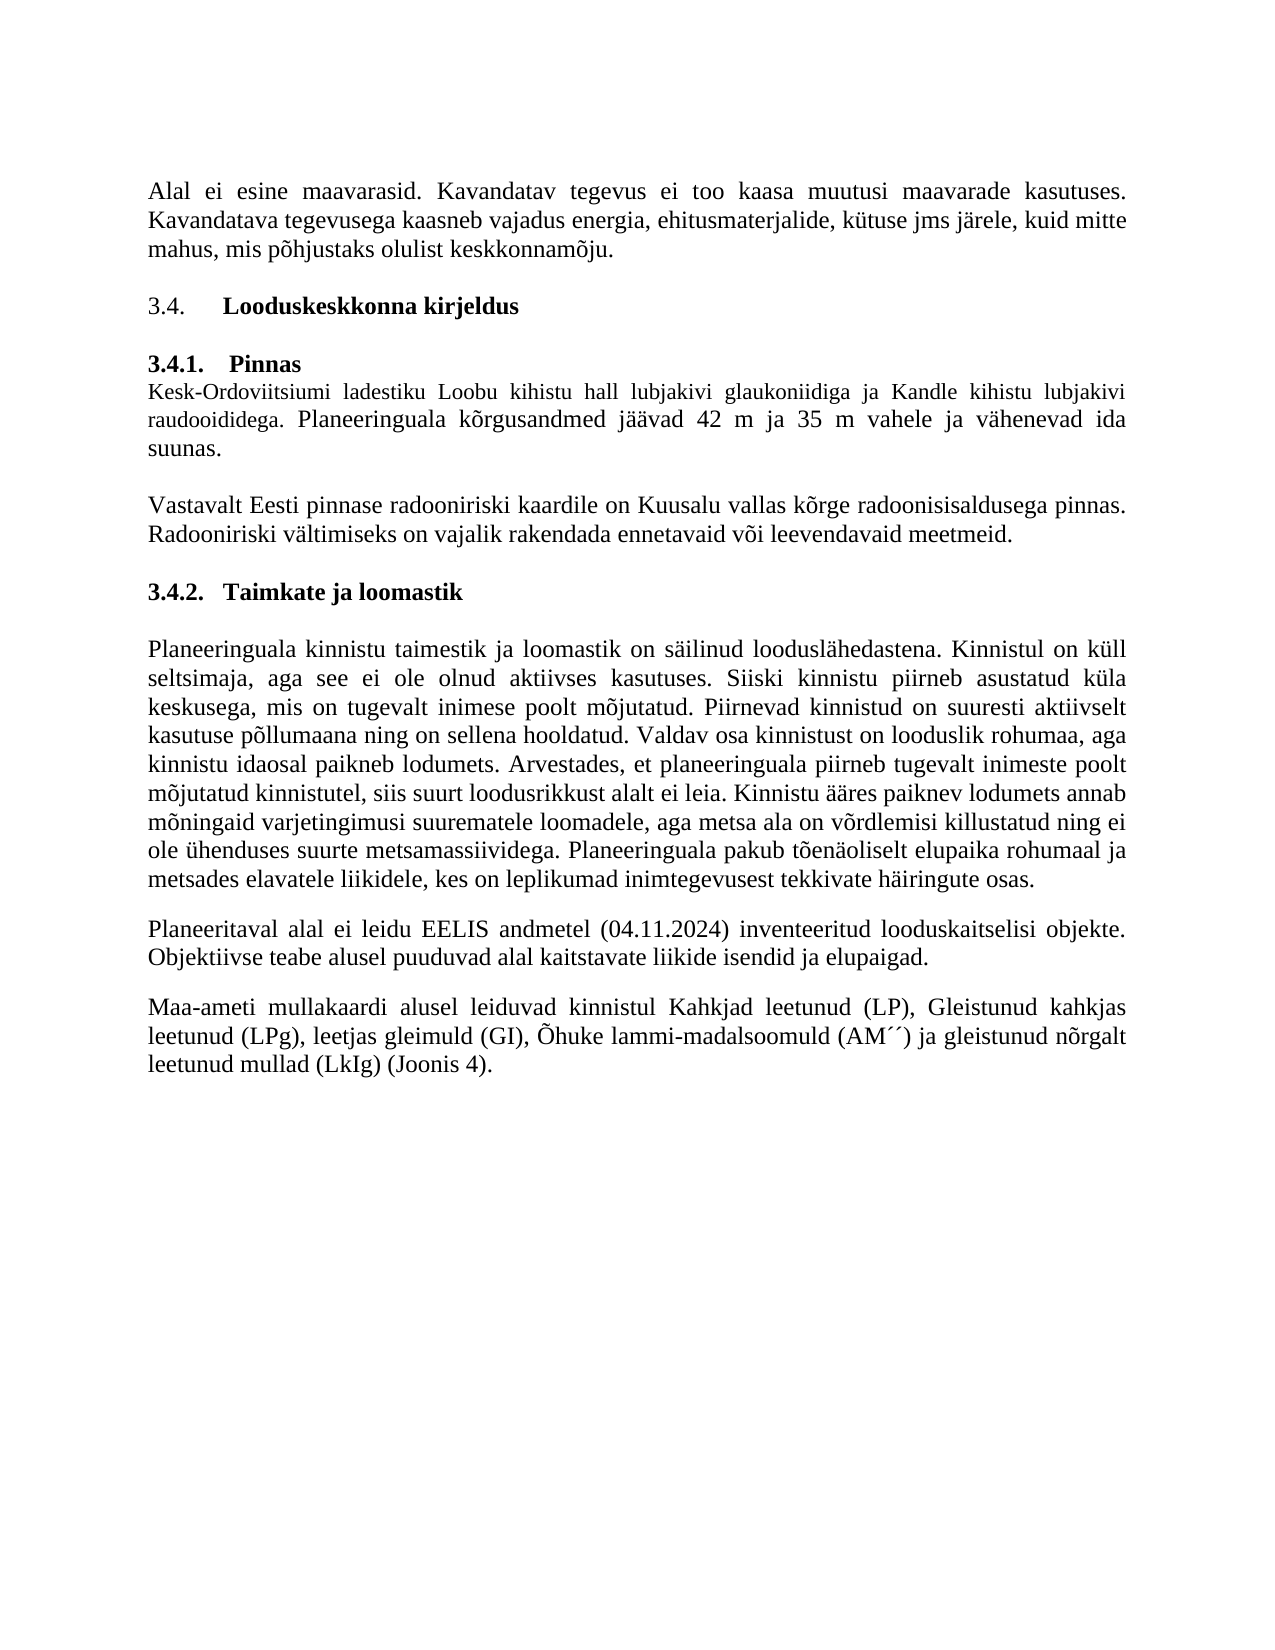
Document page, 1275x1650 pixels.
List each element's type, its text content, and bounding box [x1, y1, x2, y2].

list Pinnas [148, 349, 1127, 378]
text Planeeritaval alal ei leidu EELIS andmetel (04.11.2024) inventeeritud looduskaitselisi objekte. Objektiivse teabe alusel puuduvad alal kaitstavate liikide isendid ja elupaigad. [148, 914, 1127, 971]
text Planeeringuala kinnistu taimestik ja loomastik on säilinud looduslähedastena. Kinnistul on küll seltsimaja, aga see ei ole olnud aktiivses kasutuses. Siiski kinnistu piirneb asustatud küla keskusega, mis on tugevalt inimese poolt mõjutatud. Piirnevad kinnistud on suuresti aktiivselt kasutuse põllumaana ning on sellena hooldatud. Valdav osa kinnistust on looduslik rohumaa, aga kinnistu idaosal paikneb lodumets. Arvestades, et planeeringuala piirneb tugevalt inimeste poolt mõjutatud kinnistutel, siis suurt loodusrikkust alalt ei leia. Kinnistu ääres paiknev lodumets annab mõningaid varjetingimusi suurematele loomadele, aga metsa ala on võrdlemisi killustatud ning ei ole ühenduses suurte metsamassiividega. Planeeringuala pakub tõenäoliselt elupaika rohumaal ja metsades elavatele liikidele, kes on leplikumad inimtegevusest tekkivate häiringute osas. [148, 634, 1127, 893]
text Alal ei esine maavarasid. Kavandatav tegevus ei too kaasa muutusi maavarade kasutuses. Kavandatava tegevusega kaasneb vajadus energia, ehitusmaterjalide, kütuse jms järele, kuid mitte mahus, mis põhjustaks olulist keskkonnamõju. [148, 176, 1127, 263]
list Looduskeskkonna kirjeldus [148, 291, 1127, 320]
list Taimkate ja loomastik [148, 577, 1127, 605]
text Maa-ameti mullakaardi alusel leiduvad kinnistul Kahkjad leetunud (LP), Gleistunud kahkjas leetunud (LPg), leetjas gleimuld (GI), Õhuke lammi-madalsoomuld (AM´´) ja gleistunud nõrgalt leetunud mullad (LkIg) (Joonis 4). [148, 992, 1127, 1078]
text Vastavalt Eesti pinnase radooniriski kaardile on Kuusalu vallas kõrge radoonisisaldusega pinnas. Radooniriski vältimiseks on vajalik rakendada ennetavaid või leevendavaid meetmeid. [148, 490, 1127, 548]
text Kesk-Ordoviitsiumi ladestiku Loobu kihistu hall lubjakivi glaukoniidiga ja Kandle kihistu lubjakivi raudooididega. Planeeringuala kõrgusandmed jäävad 42 m ja 35 m vahele ja vähenevad ida suunas. [148, 378, 1127, 462]
